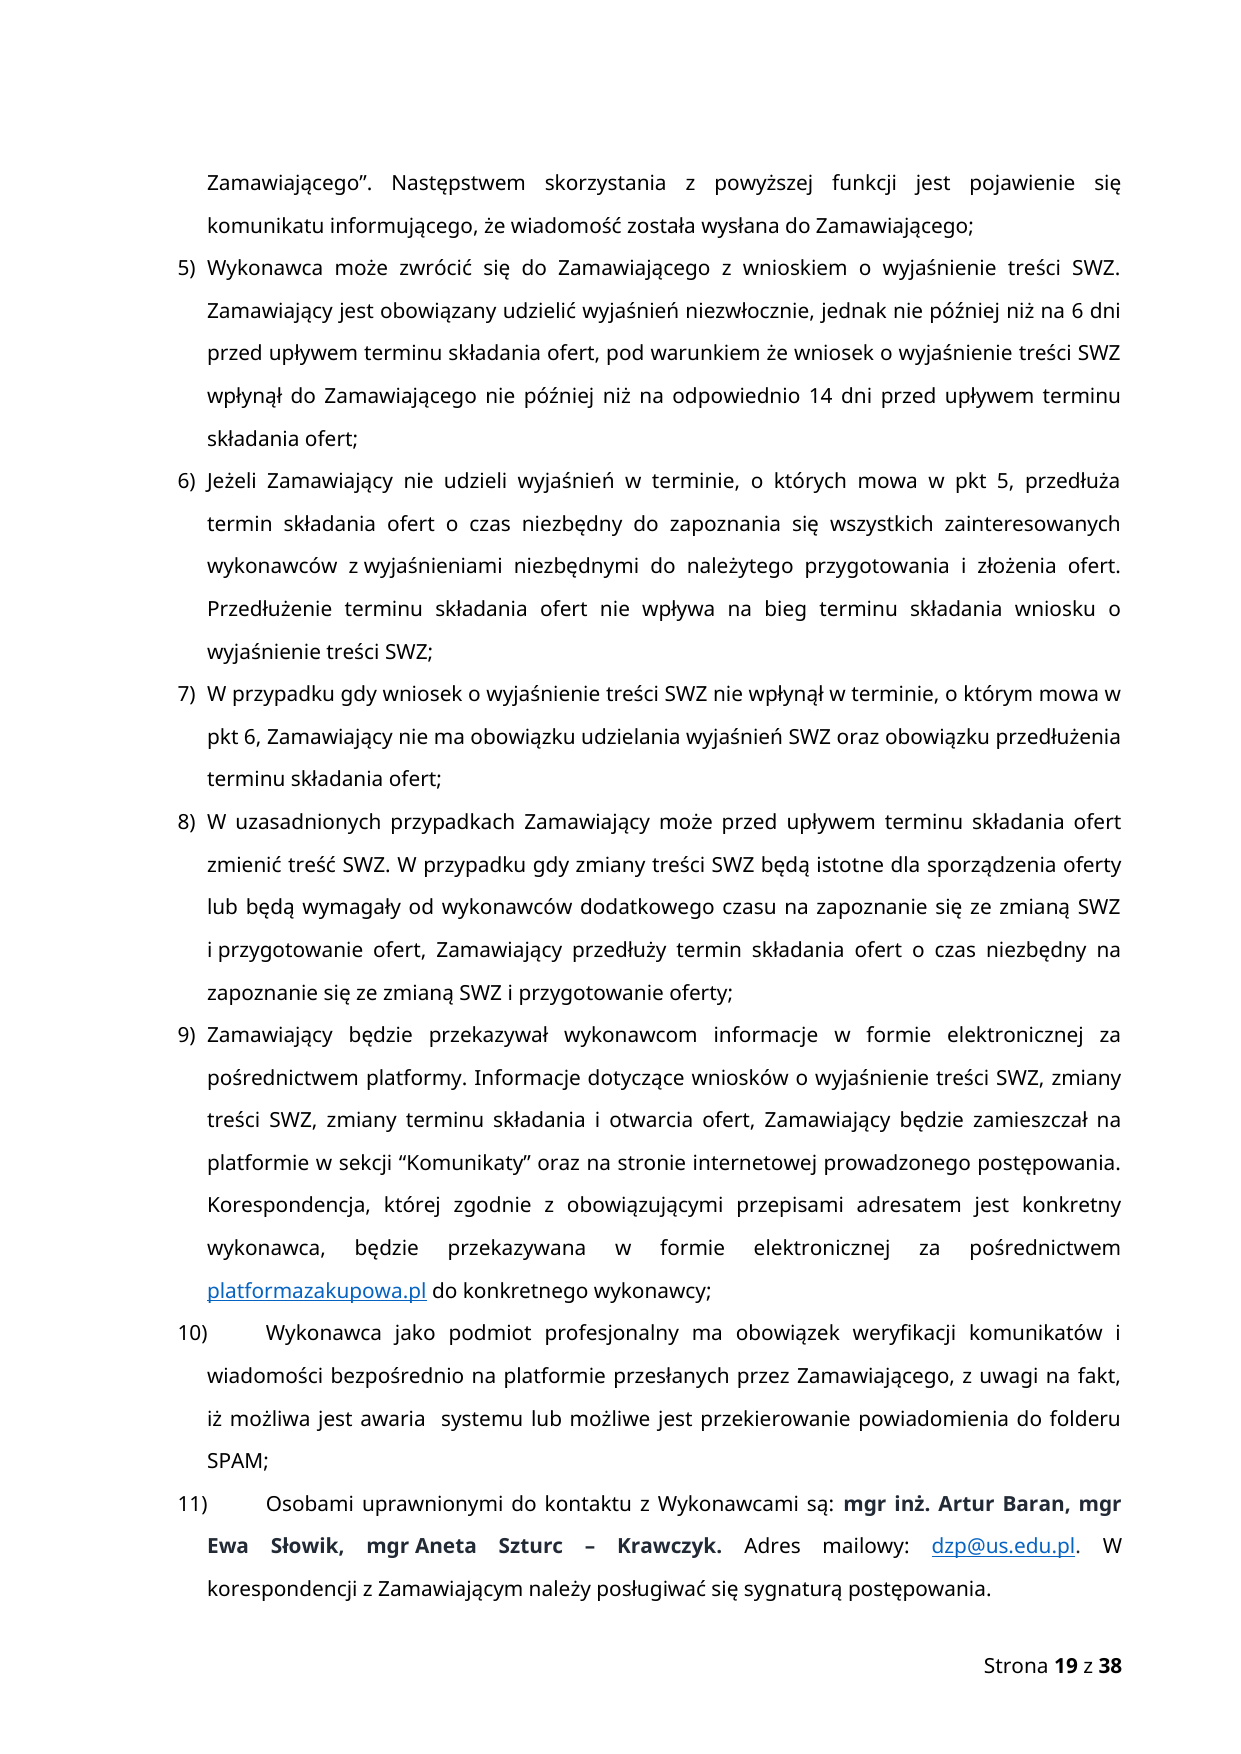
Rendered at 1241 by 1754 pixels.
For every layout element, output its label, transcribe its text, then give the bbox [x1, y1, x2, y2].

list W uzasadnionych przypadkach Zamawiający może przed upływem terminu składania ofert zmienić treść SWZ. W przypadku gdy zmiany treści SWZ będą istotne dla sporządzenia oferty lub będą wymagały od wykonawców dodatkowego czasu na zapoznanie się ze zmianą SWZ i przygotowanie ofert, Zamawiający przedłuży termin składania ofert o czas niezbędny na zapoznanie się ze zmianą SWZ i przygotowanie oferty; [177, 807, 1122, 1006]
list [177, 168, 1122, 239]
list Zamawiający będzie przekazywał wykonawcom informacje w formie elektronicznej za pośrednictwem platformy. Informacje dotyczące wniosków o wyjaśnienie treści SWZ, zmiany treści SWZ, zmiany terminu składania i otwarcia ofert, Zamawiający będzie zamieszczał na platformie w sekcji “Komunikaty” oraz na stronie internetowej prowadzonego postępowania. Korespondencja, której zgodnie z obowiązującymi przepisami adresatem jest konkretny wykonawca, będzie przekazywana w formie elektronicznej za pośrednictwem platformazakupowa.pl do konkretnego wykonawcy; [177, 1020, 1122, 1304]
list Jeżeli Zamawiający nie udzieli wyjaśnień w terminie, o których mowa w pkt 5, przedłuża termin składania ofert o czas niezbędny do zapoznania się wszystkich zainteresowanych wykonawców z wyjaśnieniami niezbędnymi do należytego przygotowania i złożenia ofert. Przedłużenie terminu składania ofert nie wpływa na bieg terminu składania wniosku o wyjaśnienie treści SWZ; [177, 466, 1122, 665]
list Wykonawca może zwrócić się do Zamawiającego z wnioskiem o wyjaśnienie treści SWZ. Zamawiający jest obowiązany udzielić wyjaśnień niezwłocznie, jednak nie później niż na 6 dni przed upływem terminu składania ofert, pod warunkiem że wniosek o wyjaśnienie treści SWZ wpłynął do Zamawiającego nie później niż na odpowiednio 14 dni przed upływem terminu składania ofert; [177, 253, 1122, 452]
list W przypadku gdy wniosek o wyjaśnienie treści SWZ nie wpłynął w terminie, o którym mowa w pkt 6, Zamawiający nie ma obowiązku udzielania wyjaśnień SWZ oraz obowiązku przedłużenia terminu składania ofert; [177, 679, 1122, 793]
list Wykonawca jako podmiot profesjonalny ma obowiązek weryfikacji komunikatów i wiadomości bezpośrednio na platformie przesłanych przez Zamawiającego, z uwagi na fakt, iż możliwa jest awaria systemu lub możliwe jest przekierowanie powiadomienia do folderu SPAM; [177, 1318, 1122, 1475]
list Osobami uprawnionymi do kontaktu z Wykonawcami są: mgr inż. Artur Baran, mgr Ewa Słowik, mgr Aneta Szturc – Krawczyk. Adres mailowy: dzp@us.edu.pl. W korespondencji z Zamawiającym należy posługiwać się sygnaturą postępowania. [177, 1489, 1122, 1602]
